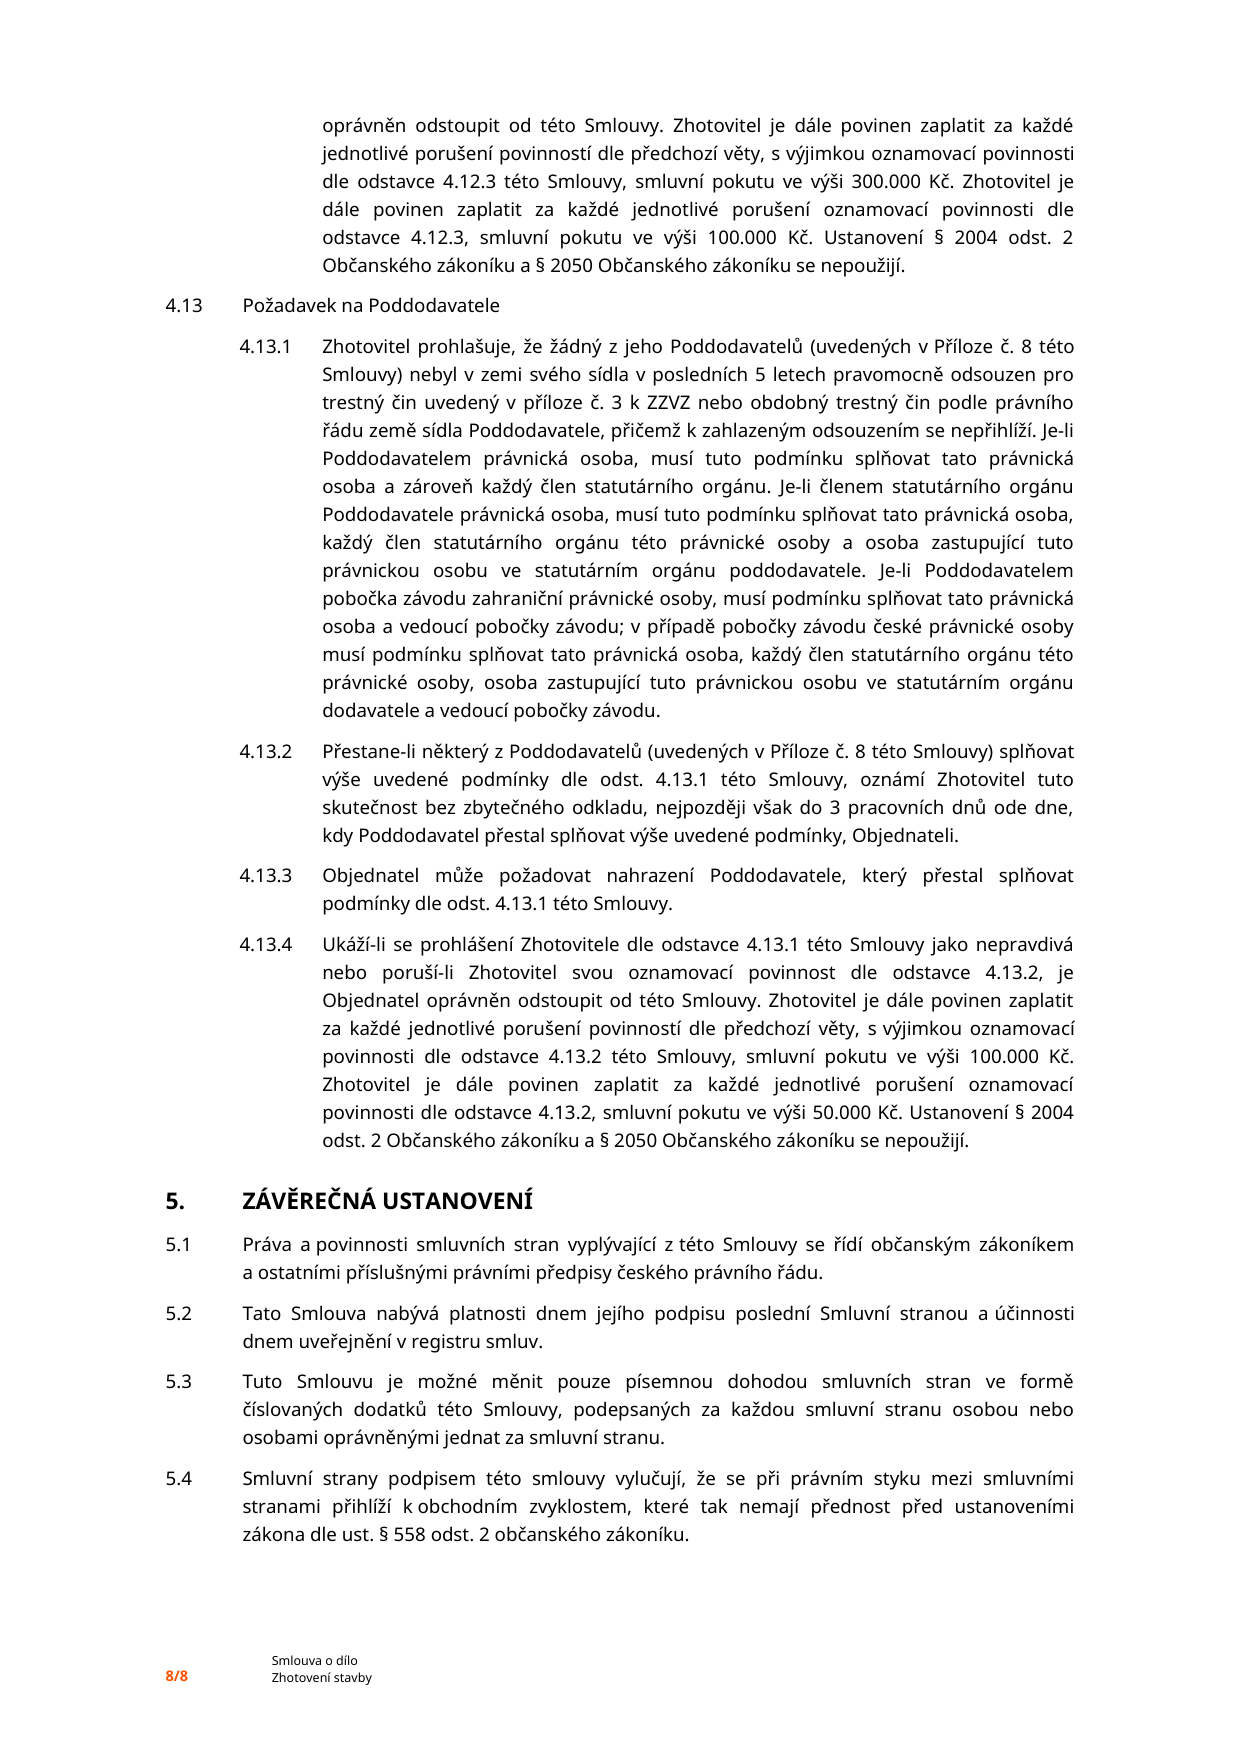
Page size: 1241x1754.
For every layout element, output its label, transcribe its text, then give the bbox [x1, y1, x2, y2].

text Ukáží-li se prohlášení Zhotovitele dle odstavce 4.13.1 této Smlouvy jako nepravdivá nebo poruší-li Zhotovitel svou oznamovací povinnost dle odstavce 4.13.2, je Objednatel oprávněn odstoupit od této Smlouvy. Zhotovitel je dále povinen zaplatit za každé jednotlivé porušení povinností dle předchozí věty, s výjimkou oznamovací povinnosti dle odstavce 4.13.2 této Smlouvy, smluvní pokutu ve výši 100.000 Kč. Zhotovitel je dále povinen zaplatit za každé jednotlivé porušení oznamovací povinnosti dle odstavce 4.13.2, smluvní pokutu ve výši 50.000 Kč. Ustanovení § 2004 odst. 2 Občanského zákoníku a § 2050 Občanského zákoníku se nepoužijí. [239, 931, 1075, 1153]
text ZÁVĚREČNÁ USTANOVENÍ [165, 1184, 1075, 1216]
text Přestane-li některý z Poddodavatelů (uvedených v Příloze č. 8 této Smlouvy) splňovat výše uvedené podmínky dle odst. 4.13.1 této Smlouvy, oznámí Zhotovitel tuto skutečnost bez zbytečného odkladu, nejpozději však do 3 pracovních dnů ode dne, kdy Poddodavatel přestal splňovat výše uvedené podmínky, Objednateli. [239, 738, 1075, 848]
text Smluvní strany podpisem této smlouvy vylučují, že se při právním styku mezi smluvními stranami přihlíží k obchodním zvyklostem, které tak nemají přednost před ustanoveními zákona dle ust. § 558 odst. 2 občanského zákoníku. [165, 1465, 1075, 1547]
text Zhotovitel prohlašuje, že žádný z jeho Poddodavatelů (uvedených v Příloze č. 8 této Smlouvy) nebyl v zemi svého sídla v posledních 5 letech pravomocně odsouzen pro trestný čin uvedený v příloze č. 3 k ZZVZ nebo obdobný trestný čin podle právního řádu země sídla Poddodavatele, přičemž k zahlazeným odsouzením se nepřihlíží. Je-li Poddodavatelem právnická osoba, musí tuto podmínku splňovat tato právnická osoba a zároveň každý člen statutárního orgánu. Je-li členem statutárního orgánu Poddodavatele právnická osoba, musí tuto podmínku splňovat tato právnická osoba, každý člen statutárního orgánu této právnické osoby a osoba zastupující tuto právnickou osobu ve statutárním orgánu poddodavatele. Je-li Poddodavatelem pobočka závodu zahraniční právnické osoby, musí podmínku splňovat tato právnická osoba a vedoucí pobočky závodu; v případě pobočky závodu české právnické osoby musí podmínku splňovat tato právnická osoba, každý člen statutárního orgánu této právnické osoby, osoba zastupující tuto právnickou osobu ve statutárním orgánu dodavatele a vedoucí pobočky závodu. [239, 333, 1075, 723]
text Požadavek na Poddodavatele [165, 293, 1075, 318]
text Práva a povinnosti smluvních stran vyplývající z této Smlouvy se řídí občanským zákoníkem a ostatními příslušnými právními předpisy českého právního řádu. [165, 1231, 1075, 1285]
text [239, 112, 1075, 278]
text Tuto Smlouvu je možné měnit pouze písemnou dohodou smluvních stran ve formě číslovaných dodatků této Smlouvy, podepsaných za každou smluvní stranu osobou nebo osobami oprávněnými jednat za smluvní stranu. [165, 1368, 1075, 1450]
text Objednatel může požadovat nahrazení Poddodavatele, který přestal splňovat podmínky dle odst. 4.13.1 této Smlouvy. [239, 863, 1075, 916]
text Tato Smlouva nabývá platnosti dnem jejího podpisu poslední Smluvní stranou a účinnosti dnem uveřejnění v registru smluv. [165, 1300, 1075, 1353]
